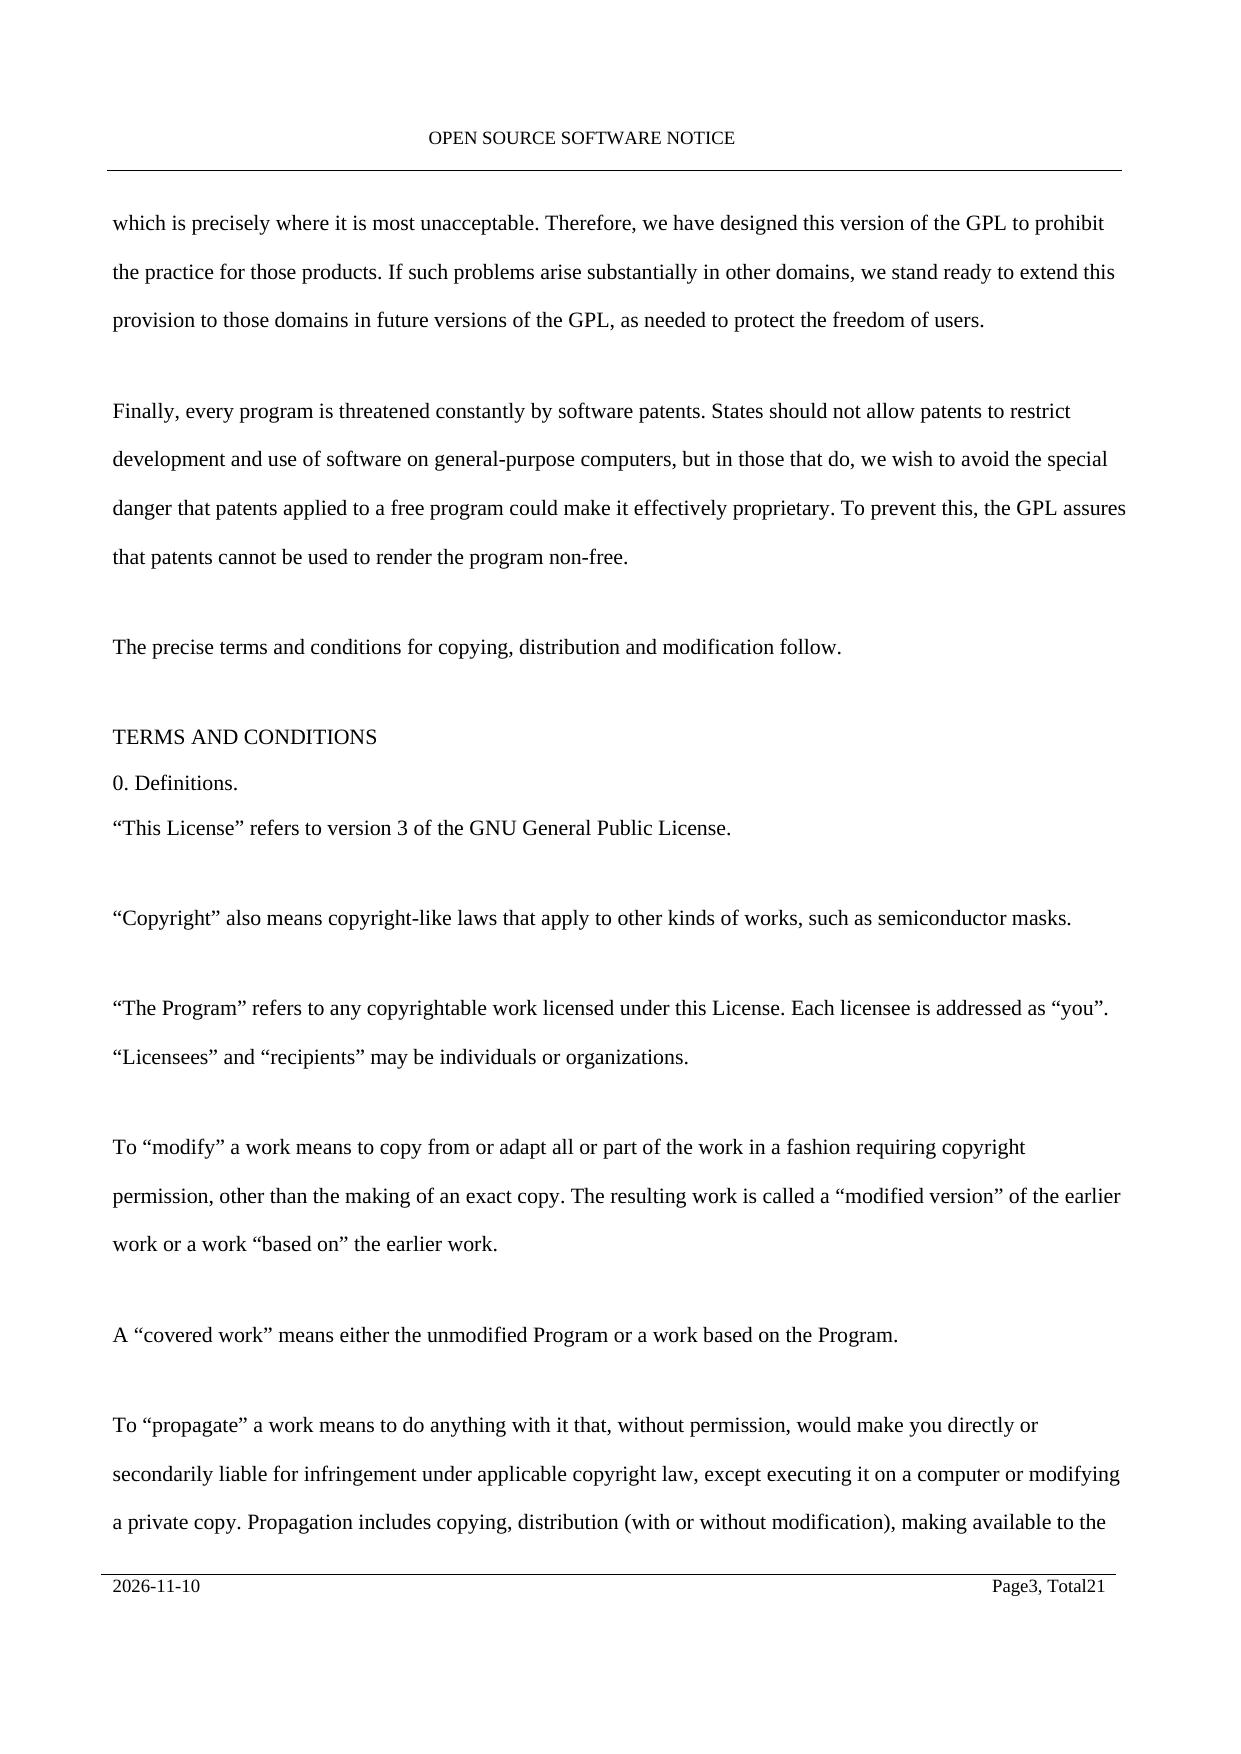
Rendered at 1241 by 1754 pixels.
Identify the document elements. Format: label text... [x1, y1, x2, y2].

text To “modify” a work means to copy from or adapt all or part of the work in a fashion requiring copyright permission, other than the making of an exact copy. The resulting work is called a “modified version” of the earlier work or a work “based on” the earlier work. [112, 1130, 1128, 1260]
text A “covered work” means either the unmodified Program or a work based on the Program. [112, 1318, 1128, 1351]
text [112, 1408, 1128, 1538]
text The precise terms and conditions for copying, distribution and modification follow. [112, 631, 1128, 663]
text “Copyright” also means copyright-like laws that apply to other kinds of works, such as semiconductor masks. [112, 901, 1128, 934]
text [112, 206, 1128, 336]
text “This License” refers to version 3 of the GNU General Public License. [112, 811, 1128, 843]
text “The Program” refers to any copyrightable work licensed under this License. Each licensee is addressed as “you”. “Licensees” and “recipients” may be individuals or organizations. [112, 991, 1128, 1073]
text TERMS AND CONDITIONS [112, 721, 1128, 753]
text Finally, every program is threatened constantly by software patents. States should not allow patents to restrict development and use of software on general-purpose computers, but in those that do, we wish to avoid the special danger that patents applied to a free program could make it effectively proprietary. To prevent this, the GPL assures that patents cannot be used to render the program non-free. [112, 394, 1128, 573]
text 0. Definitions. [112, 766, 1128, 798]
